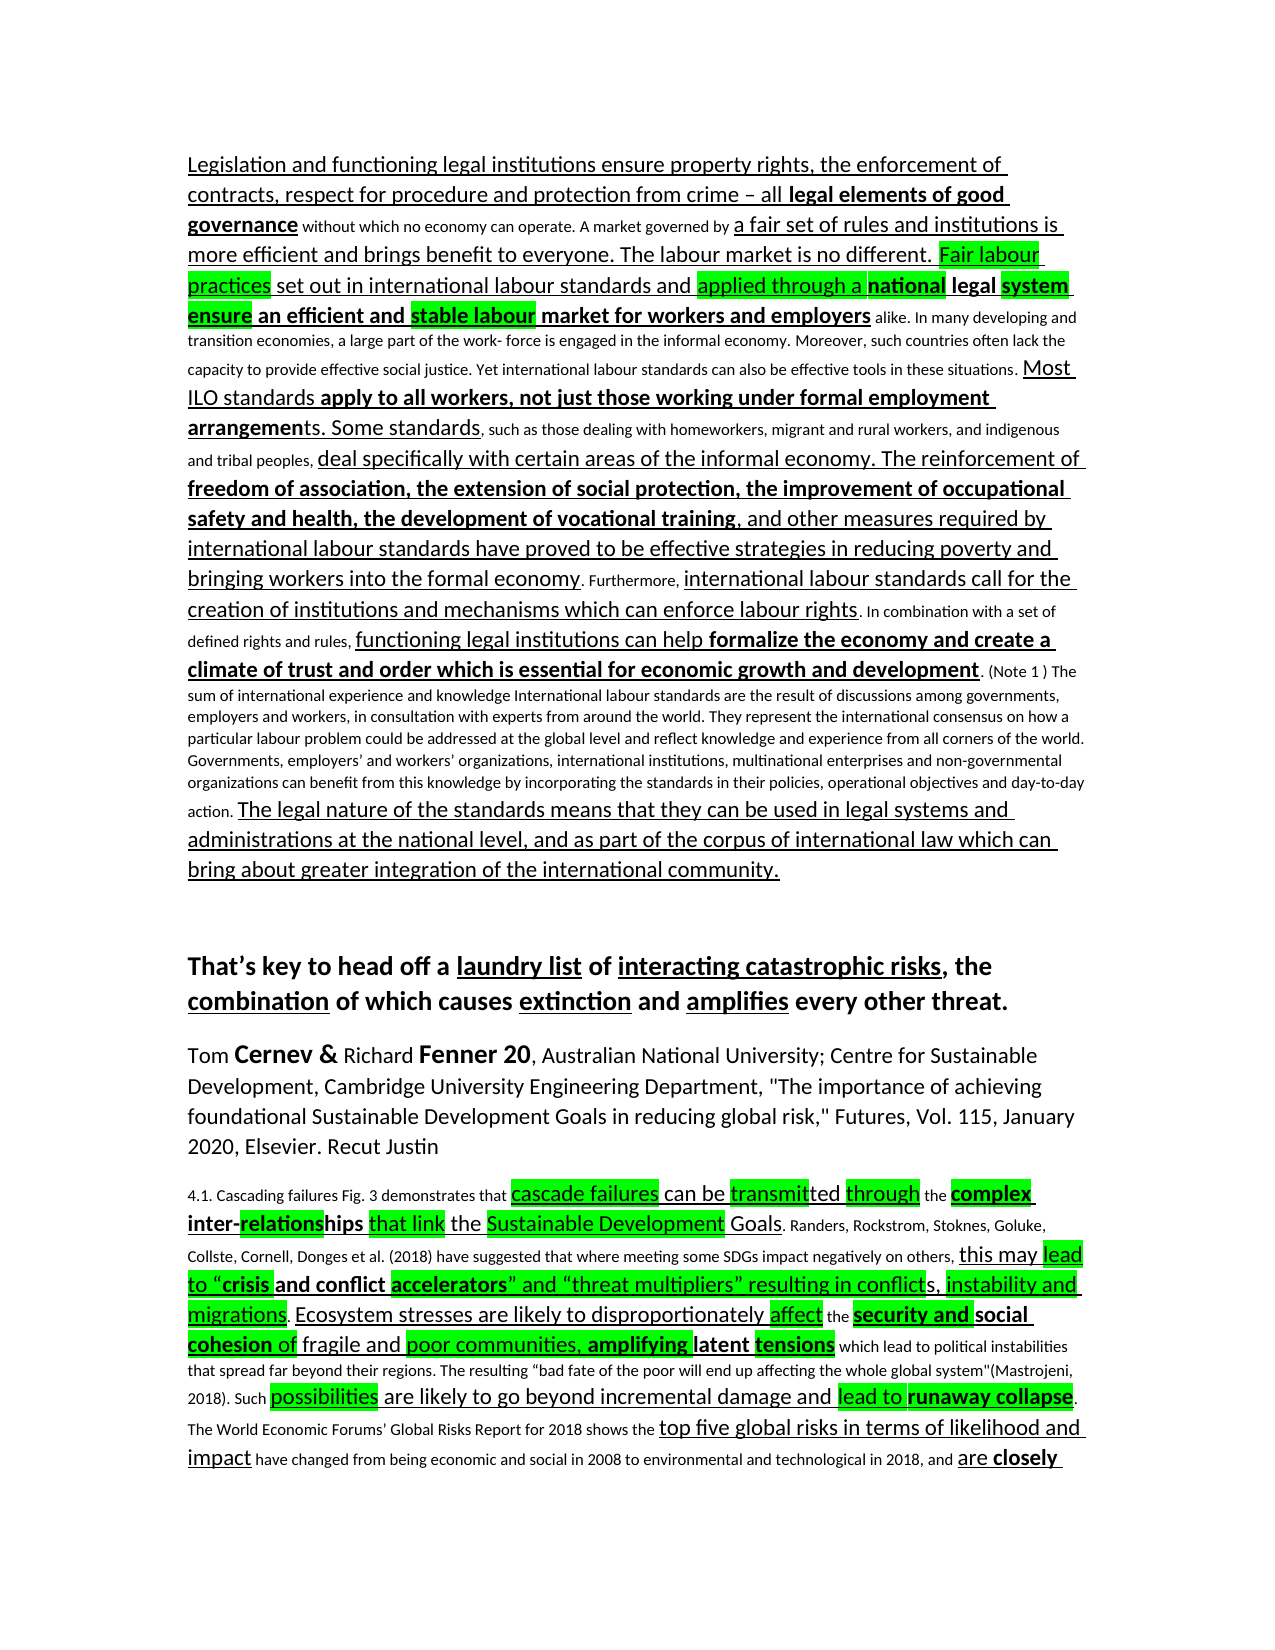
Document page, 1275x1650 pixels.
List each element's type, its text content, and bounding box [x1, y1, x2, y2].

text Tom Cernev & Richard Fenner 20, Australian National University; Centre for Sustainable Development, Cambridge University Engineering Department, "The importance of achieving foundational Sustainable Development Goals in reducing global risk," Futures, Vol. 115, January 2020, Elsevier. Recut Justin [187, 1037, 1087, 1161]
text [187, 1179, 1087, 1471]
subtitle That’s key to head off a laundry list of interacting catastrophic risks, the combination of which causes extinction and amplifies every other threat. [187, 949, 1087, 1018]
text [187, 150, 1087, 883]
